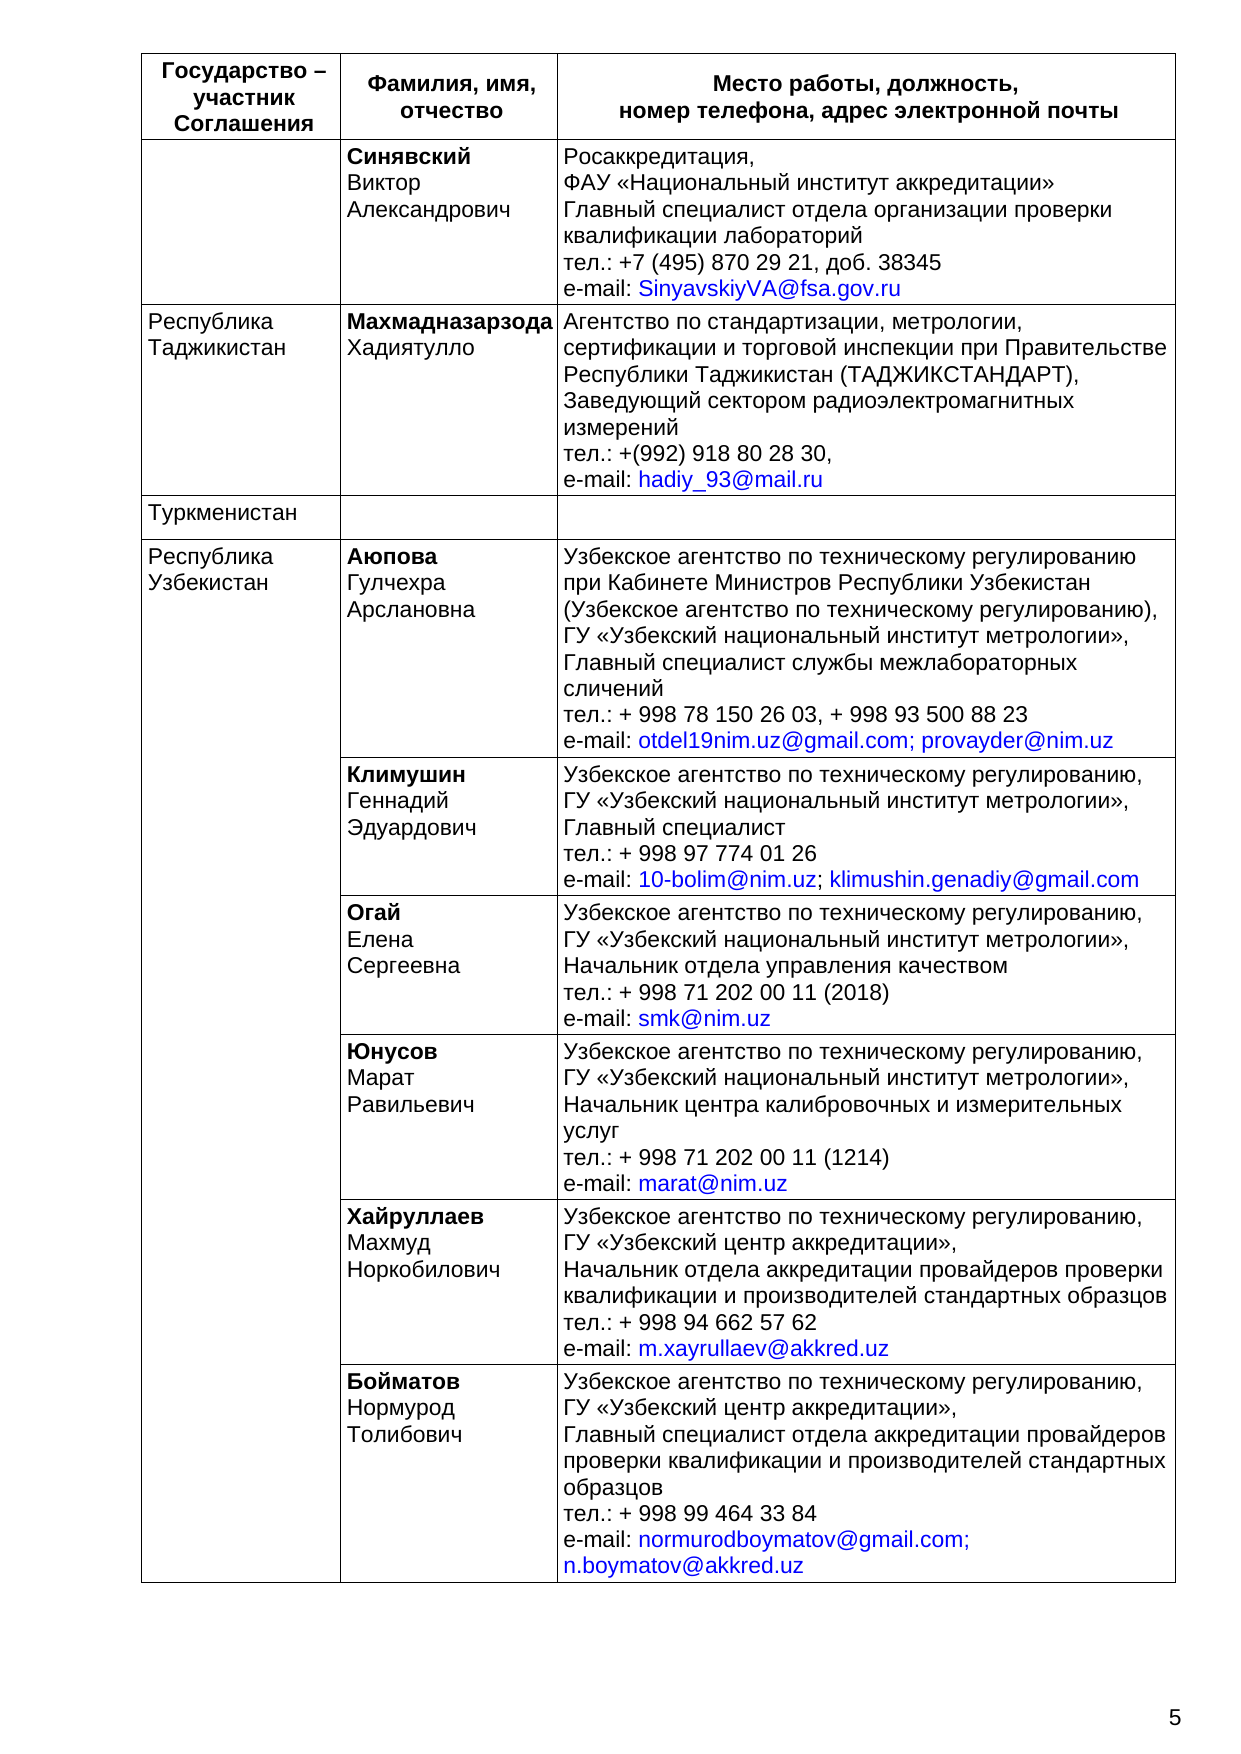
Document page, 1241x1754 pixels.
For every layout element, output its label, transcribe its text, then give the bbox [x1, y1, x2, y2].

table_cell Узбекское агентство по техническому регулированию, ГУ «Узбекский центр аккредитации», Начальник отдела аккредитации провайдеров проверки квалификации и производителей стандартных образцов тел.: + 998 94 662 57 62 e-mail: m.xayrullaev@akkred.uz [558, 1200, 1175, 1364]
table_header Место работы, должность, номер телефона, адрес электронной почты [558, 54, 1175, 139]
table_cell [341, 496, 557, 539]
table_cell Узбекское агентство по техническому регулированию, ГУ «Узбекский центр аккредитации», Главный специалист отдела аккредитации провайдеров проверки квалификации и производителей стандартных образцов тел.: + 998 99 464 33 84 e-mail: normurodboymatov@gmail.com; n.boymatov@akkred.uz [558, 1365, 1175, 1582]
table_cell Туркменистан [142, 496, 340, 539]
table_cell Юнусов Марат Равильевич [341, 1035, 557, 1199]
table_cell Хайруллаев Махмуд Норкобилович [341, 1200, 557, 1364]
table_cell Узбекское агентство по техническому регулированию, ГУ «Узбекский национальный институт метрологии», Главный специалист тел.: + 998 97 774 01 26 e-mail: 10-bolim@nim.uz; klimushin.genadiy@gmail.com [558, 758, 1175, 895]
table_cell [558, 496, 1175, 539]
table_header Государство – участник Соглашения [142, 54, 340, 139]
table_cell Росаккредитация, ФАУ «Национальный институт аккредитации» Главный специалист отдела организации проверки квалификации лабораторий тел.: +7 (495) 870 29 21, доб. 38345 e-mail: SinyavskiyVA@fsa.gov.ru [558, 140, 1175, 304]
table_header Фамилия, имя, отчество [341, 54, 557, 139]
table_cell Махмадназарзода Хадиятулло [341, 305, 557, 495]
table_cell Климушин Геннадий Эдуардович [341, 758, 557, 895]
table_cell Бойматов Нормурод Толибович [341, 1365, 557, 1582]
table_cell Узбекское агентство по техническому регулированию при Кабинете Министров Республики Узбекистан (Узбекское агентство по техническому регулированию), ГУ «Узбекский национальный институт метрологии», Главный специалист службы межлабораторных сличений тел.: + 998 78 150 26 03, + 998 93 500 88 23 e-mail: otdel19nim.uz@gmail.com; provayder@nim.uz [558, 540, 1175, 757]
table_cell Узбекское агентство по техническому регулированию, ГУ «Узбекский национальный институт метрологии», Начальник центра калибровочных и измерительных услуг тел.: + 998 71 202 00 11 (1214) e-mail: marat@nim.uz [558, 1035, 1175, 1199]
table_cell Агентство по стандартизации, метрологии, сертификации и торговой инспекции при Правительстве Республики Таджикистан (ТАДЖИКСТАНДАРТ), Заведующий сектором радиоэлектромагнитных измерений тел.: +(992) 918 80 28 30, е-mail: hadiy_93@mail.ru [558, 305, 1175, 495]
table_cell Синявский Виктор Александрович [341, 140, 557, 304]
table_cell Огай Елена Сергеевна [341, 896, 557, 1034]
table_cell Республика Узбекистан [142, 540, 340, 1582]
table_cell Республика Таджикистан [142, 305, 340, 495]
table_cell Аюпова Гулчехра Арслановна [341, 540, 557, 757]
table_cell Узбекское агентство по техническому регулированию, ГУ «Узбекский национальный институт метрологии», Начальник отдела управления качеством тел.: + 998 71 202 00 11 (2018) e-mail: smk@nim.uz [558, 896, 1175, 1034]
